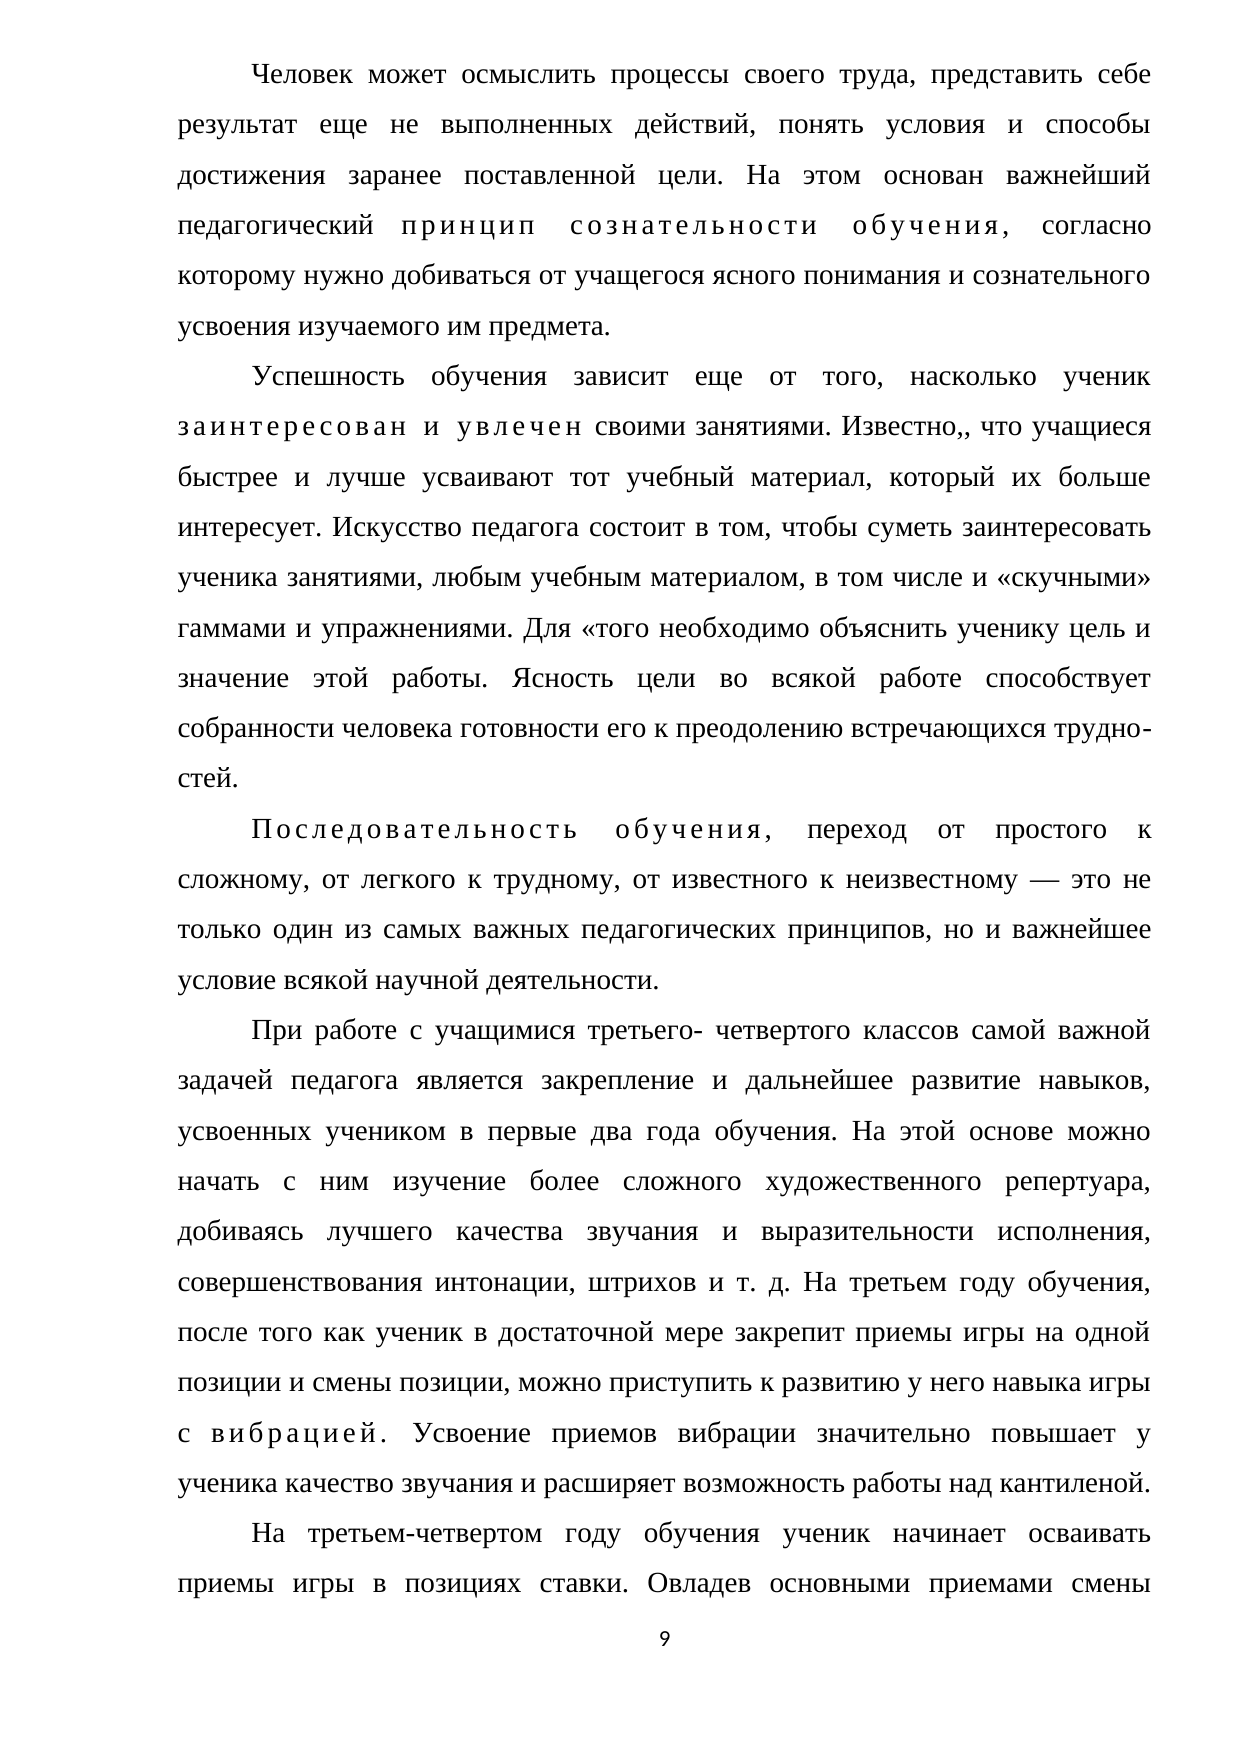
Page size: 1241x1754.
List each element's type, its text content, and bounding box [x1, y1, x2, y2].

text При работе с учащимися третьего- четвертого классов самой важной задачей педагога является закрепление и дальнейшее развитие навыков, усвоенных учеником в первые два года обучения. На этой основе можно начать с ним изучение более сложного художественного репертуара, добиваясь лучшего качества звучания и выразительности исполнения, совершенствования интонации, штрихов и т. д. На третьем году обучения, после того как ученик в достаточной мере закрепит приемы игры на одной позиции и смены позиции, можно приступить к развитию у него навыка игры с вибрацией. Усвоение приемов вибрации значительно повышает у ученика качество звучания и расширяет возможность работы над кантиленой. [177, 1012, 1152, 1498]
text Человек может осмыслить процессы своего труда, представить себе результат еще не выполненных действий, понять условия и способы достижения заранее поставленной цели. На этом основан важнейший педагогический принцип сознательности обучения, согласно которому нужно добиваться от учащегося ясного понимания и сознательного усвоения изучаемого им предмета. [177, 56, 1152, 341]
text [177, 1515, 1152, 1599]
text Последовательность обучения, переход от простого к сложному, от легкого к трудному, от известного к неизвестному — это не только один из самых важных педагогических принципов, но и важнейшее условие всякой научной деятельности. [177, 811, 1152, 995]
text Успешность обучения зависит еще от того, насколько ученик заинтересован и увлечен своими занятиями. Известно,, что учащиеся быстрее и лучше усваивают тот учебный материал, который их больше интересует. Искусство педагога состоит в том, чтобы суметь заинтересовать ученика занятиями, любым учебным материалом, в том числе и «скучными» гаммами и упражнениями. Для «того необходимо объяснить ученику цель и значение этой работы. Ясность цели во всякой работе способствует собранности человека готовности его к преодолению встречающихся трудностей. [177, 358, 1152, 794]
